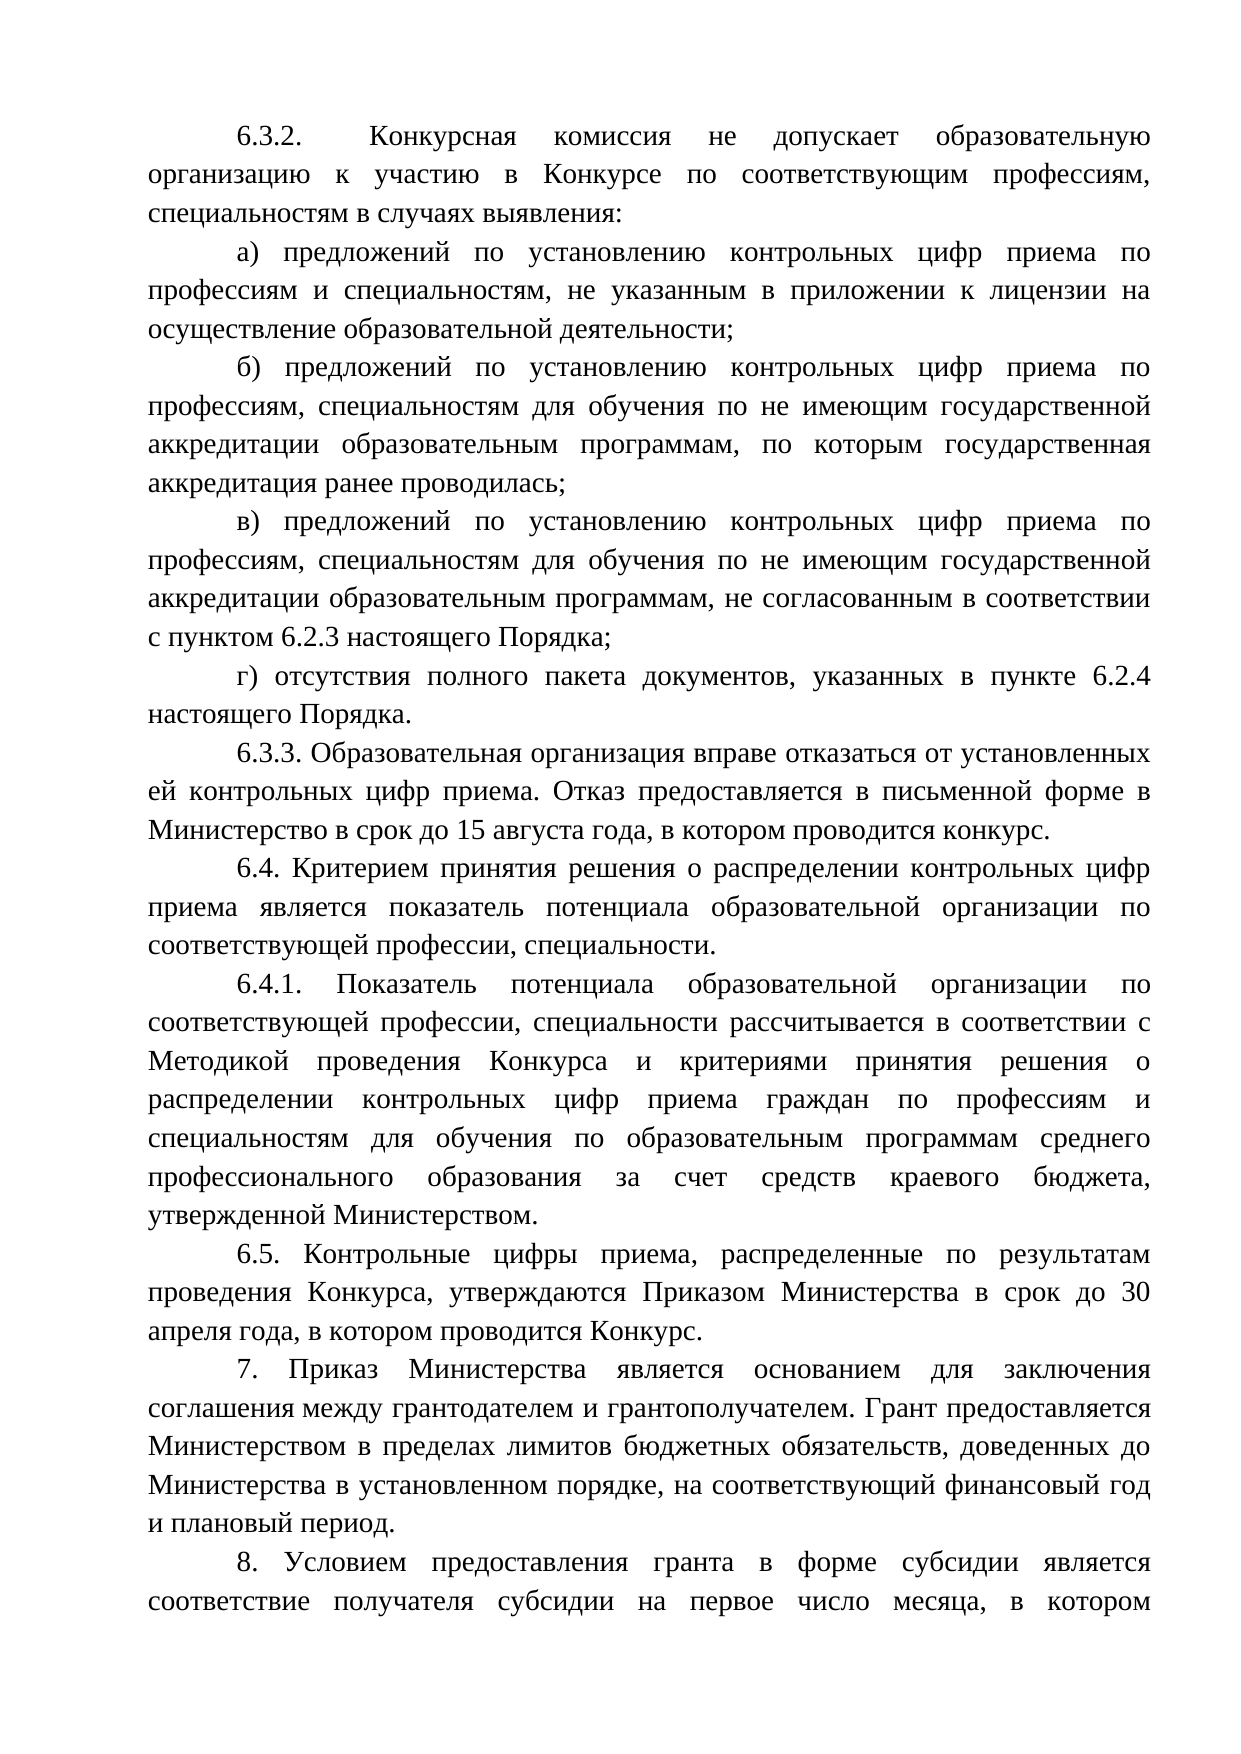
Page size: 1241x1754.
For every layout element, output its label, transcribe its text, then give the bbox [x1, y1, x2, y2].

list б) предложений по установлению контрольных цифр приема по профессиям, специальностям для обучения по не имеющим государственной аккредитации образовательным программам, по которым государственная аккредитация ранее проводилась; [148, 349, 1152, 498]
list а) предложений по установлению контрольных цифр приема по профессиям и специальностям, не указанным в приложении к лицензии на осуществление образовательной деятельности; [148, 234, 1152, 344]
list 6.3.2. Конкурсная комиссия не допускает образовательную организацию к участию в Конкурсе по соответствующим профессиям, специальностям в случаях выявления: [148, 118, 1152, 229]
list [148, 1544, 1152, 1616]
list в) предложений по установлению контрольных цифр приема по профессиям, специальностям для обучения по не имеющим государственной аккредитации образовательным программам, не согласованным в соответствии с пунктом 6.2.3 настоящего Порядка; [148, 503, 1152, 653]
list 6.5. Контрольные цифры приема, распределенные по результатам проведения Конкурса, утверждаются Приказом Министерства в срок до 30 апреля года, в котором проводится Конкурс. [148, 1236, 1152, 1346]
list 6.4.1. Показатель потенциала образовательной организации по соответствующей профессии, специальности рассчитывается в соответствии с Методикой проведения Конкурса и критериями принятия решения о распределении контрольных цифр приема граждан по профессиям и специальностям для обучения по образовательным программам среднего профессионального образования за счет средств краевого бюджета, утвержденной Министерством. [148, 966, 1152, 1231]
list 6.4. Критерием принятия решения о распределении контрольных цифр приема является показатель потенциала образовательной организации по соответствующей профессии, специальности. [148, 850, 1152, 961]
list г) отсутствия полного пакета документов, указанных в пункте 6.2.4 настоящего Порядка. [148, 658, 1152, 730]
list 6.3.3. Образовательная организация вправе отказаться от установленных ей контрольных цифр приема. Отказ предоставляется в письменной форме в Министерство в срок до 15 августа года, в котором проводится конкурс. [148, 735, 1152, 845]
list 7. Приказ Министерства является основанием для заключения соглашения между грантодателем и грантополучателем. Грант предоставляется Министерством в пределах лимитов бюджетных обязательств, доведенных до Министерства в установленном порядке, на соответствующий финансовый год и плановый период. [148, 1351, 1152, 1539]
